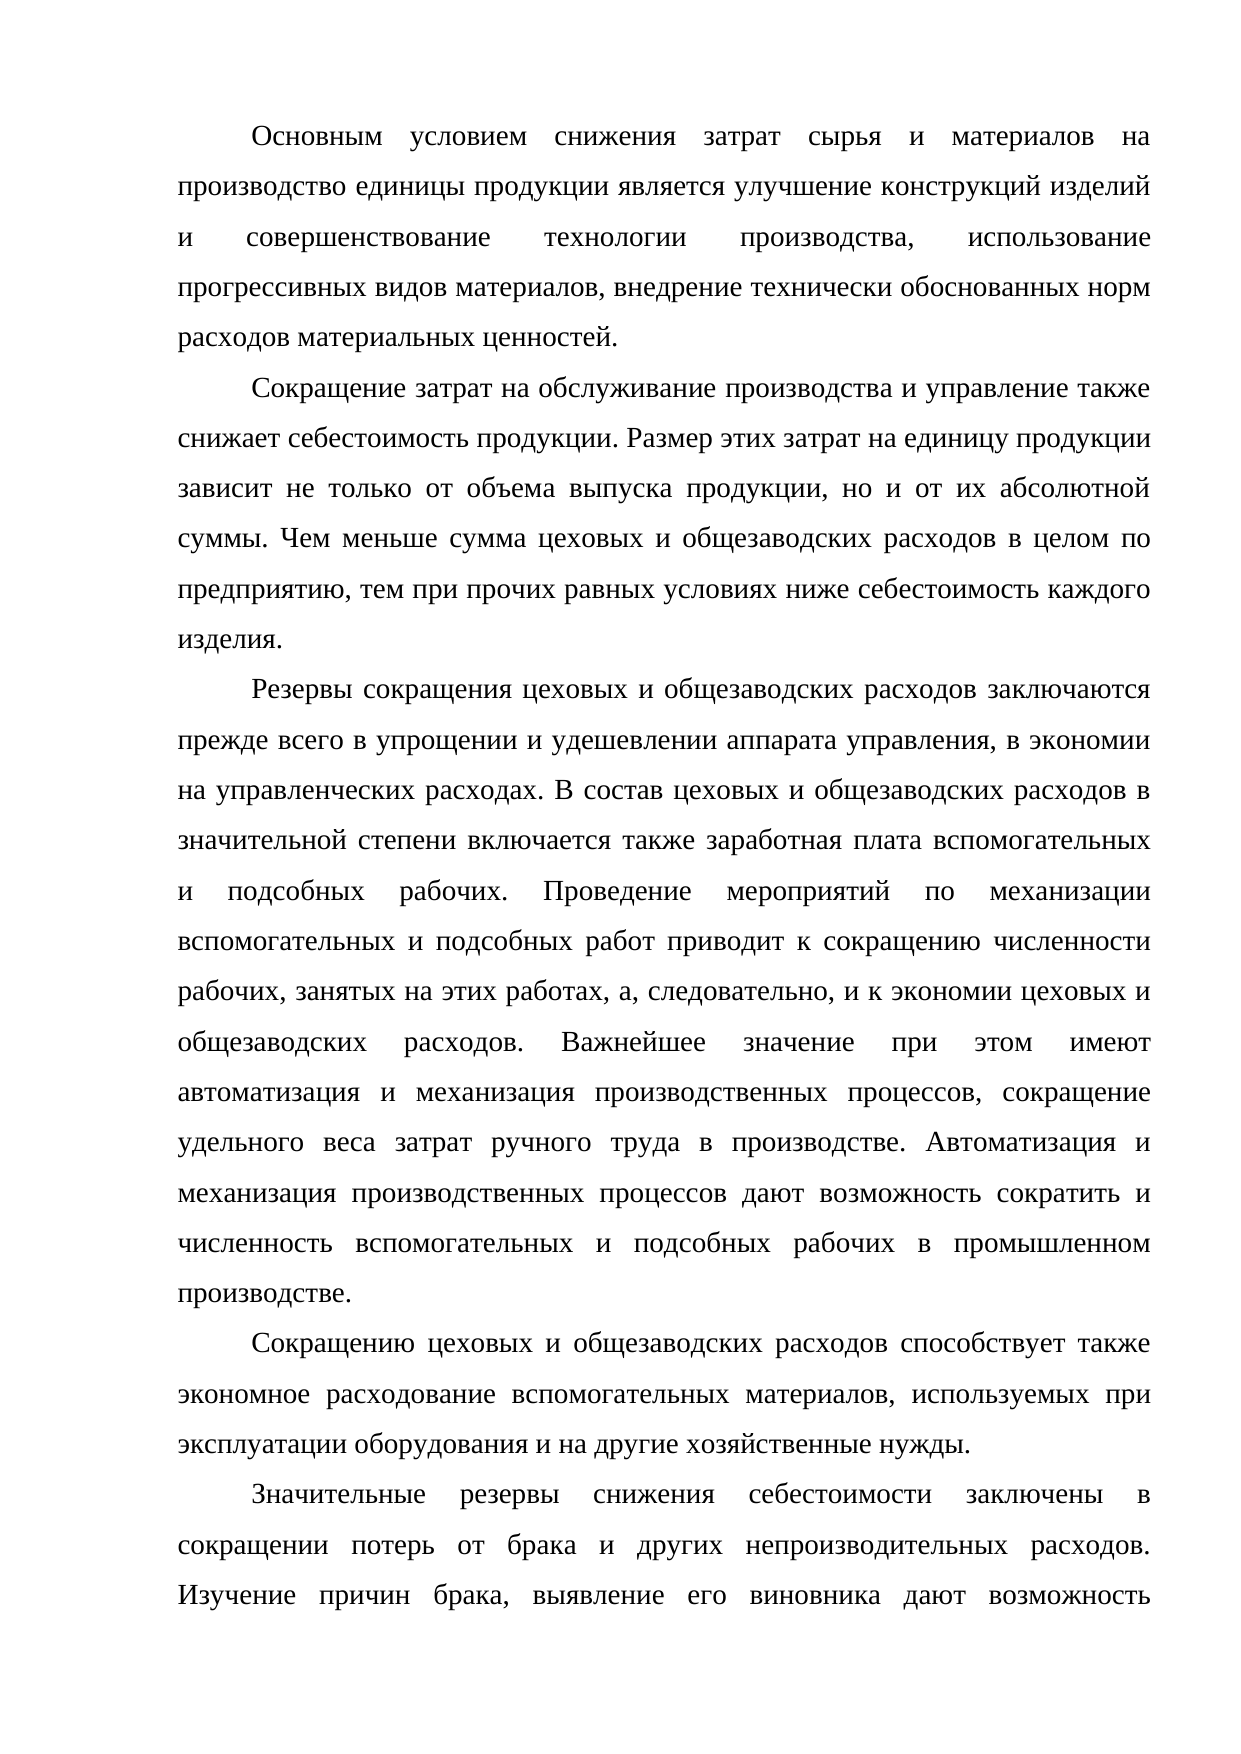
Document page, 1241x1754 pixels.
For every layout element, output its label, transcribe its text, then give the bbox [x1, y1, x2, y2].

text Сокращению цеховых и общезаводских расходов способствует также экономное расходование вспомогательных материалов, используемых при эксплуатации оборудования и на другие хозяйственные нужды. [177, 1326, 1152, 1460]
text Сокращение затрат на обслуживание производства и управление также снижает себестоимость продукции. Размер этих затрат на единицу продукции зависит не только от объема выпуска продукции, но и от их абсолютной суммы. Чем меньше сумма цеховых и общезаводских расходов в целом по предприятию, тем при прочих равных условиях ниже себестоимость каждого изделия. [177, 370, 1152, 655]
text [177, 1477, 1152, 1611]
text Резервы сокращения цеховых и общезаводских расходов заключаются прежде всего в упрощении и удешевлении аппарата управления, в экономии на управленческих расходах. В состав цеховых и общезаводских расходов в значительной степени включается также заработная плата вспомогательных и подсобных рабочих. Проведение мероприятий по механизации вспомогательных и подсобных работ приводит к сокращению численности рабочих, занятых на этих работах, а, следовательно, и к экономии цеховых и общезаводских расходов. Важнейшее значение при этом имеют автоматизация и механизация производственных процессов, сокращение удельного веса затрат ручного труда в производстве. Автоматизация и механизация производственных процессов дают возможность сократить и численность вспомогательных и подсобных рабочих в промышленном производстве. [177, 672, 1152, 1309]
text Основным условием снижения затрат сырья и материалов на производство единицы продукции является улучшение конструкций изделий и совершенствование технологии производства, использование прогрессивных видов материалов, внедрение технически обоснованных норм расходов материальных ценностей. [177, 118, 1152, 353]
